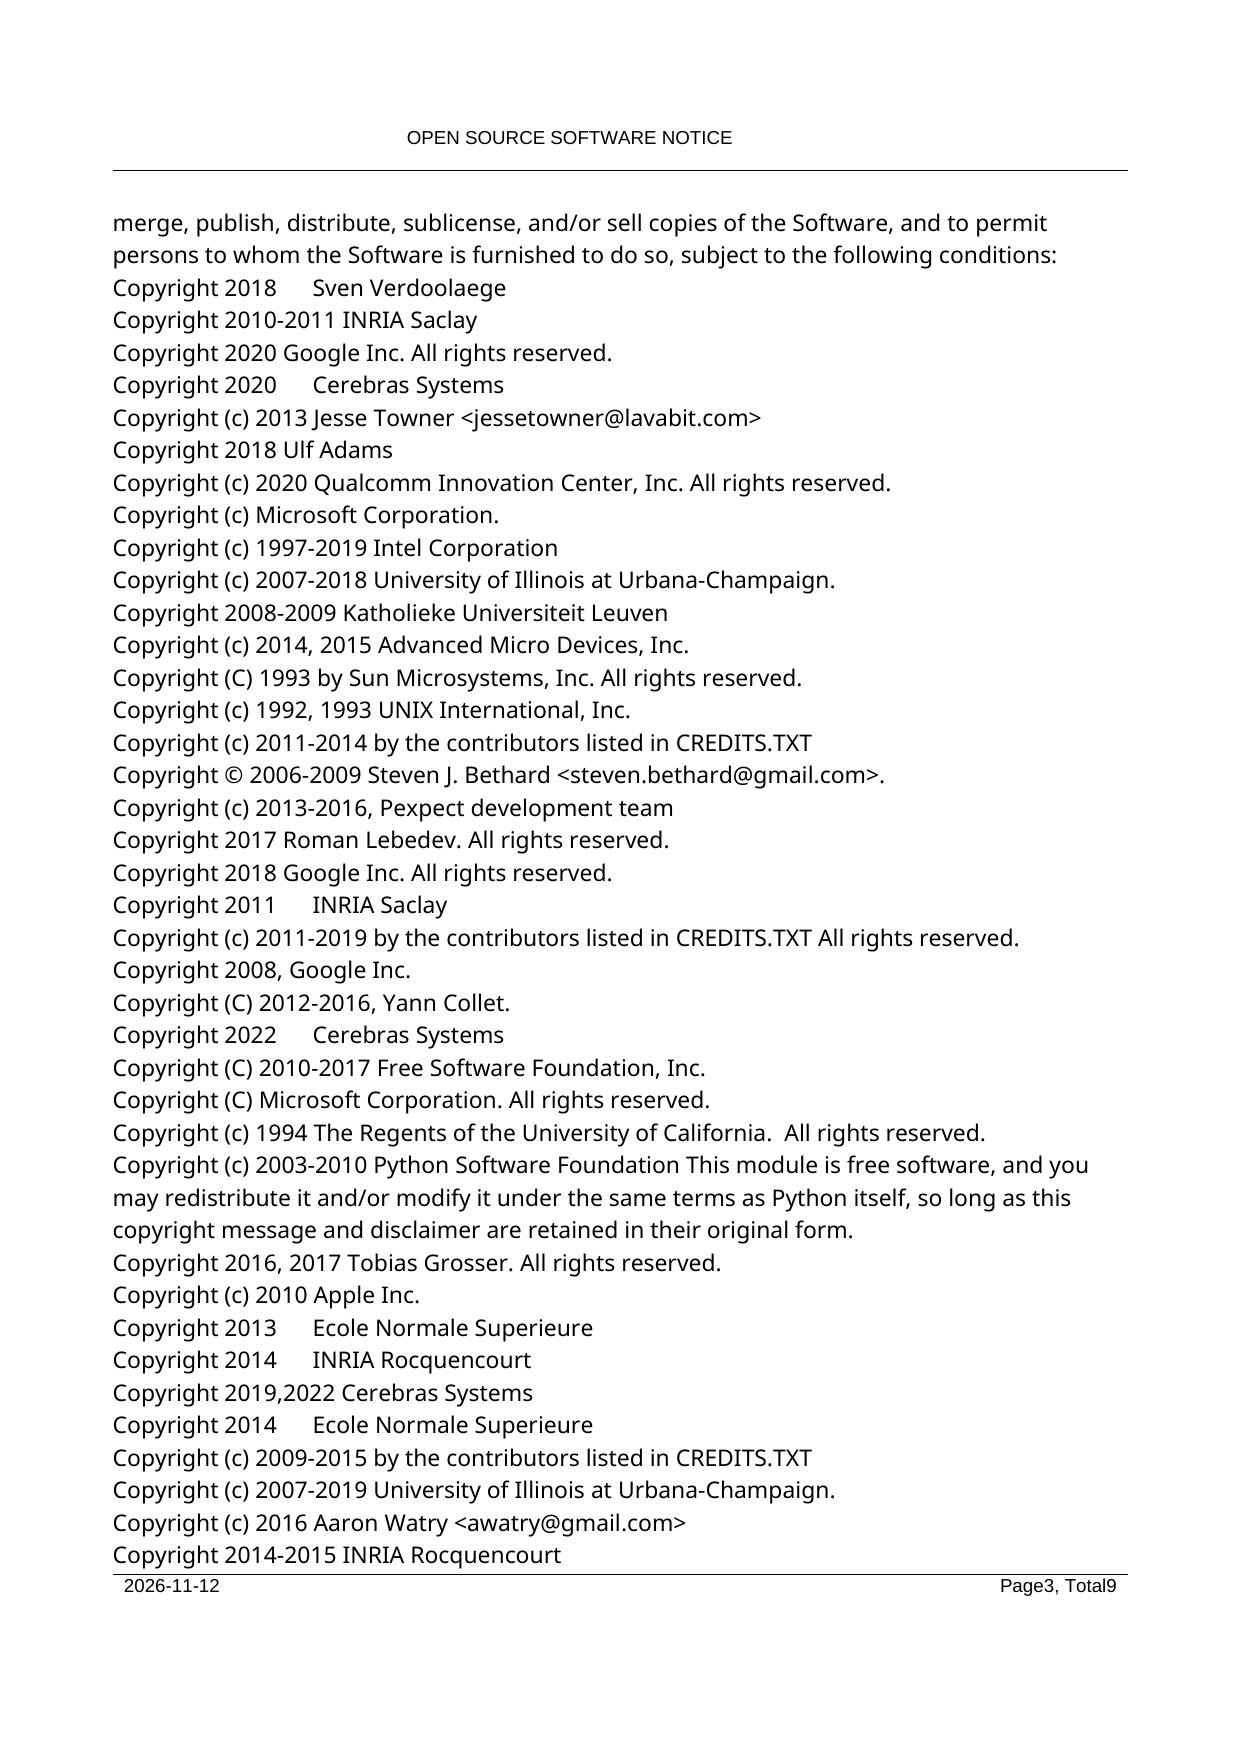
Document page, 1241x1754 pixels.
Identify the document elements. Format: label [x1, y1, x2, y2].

text [112, 206, 1128, 1571]
